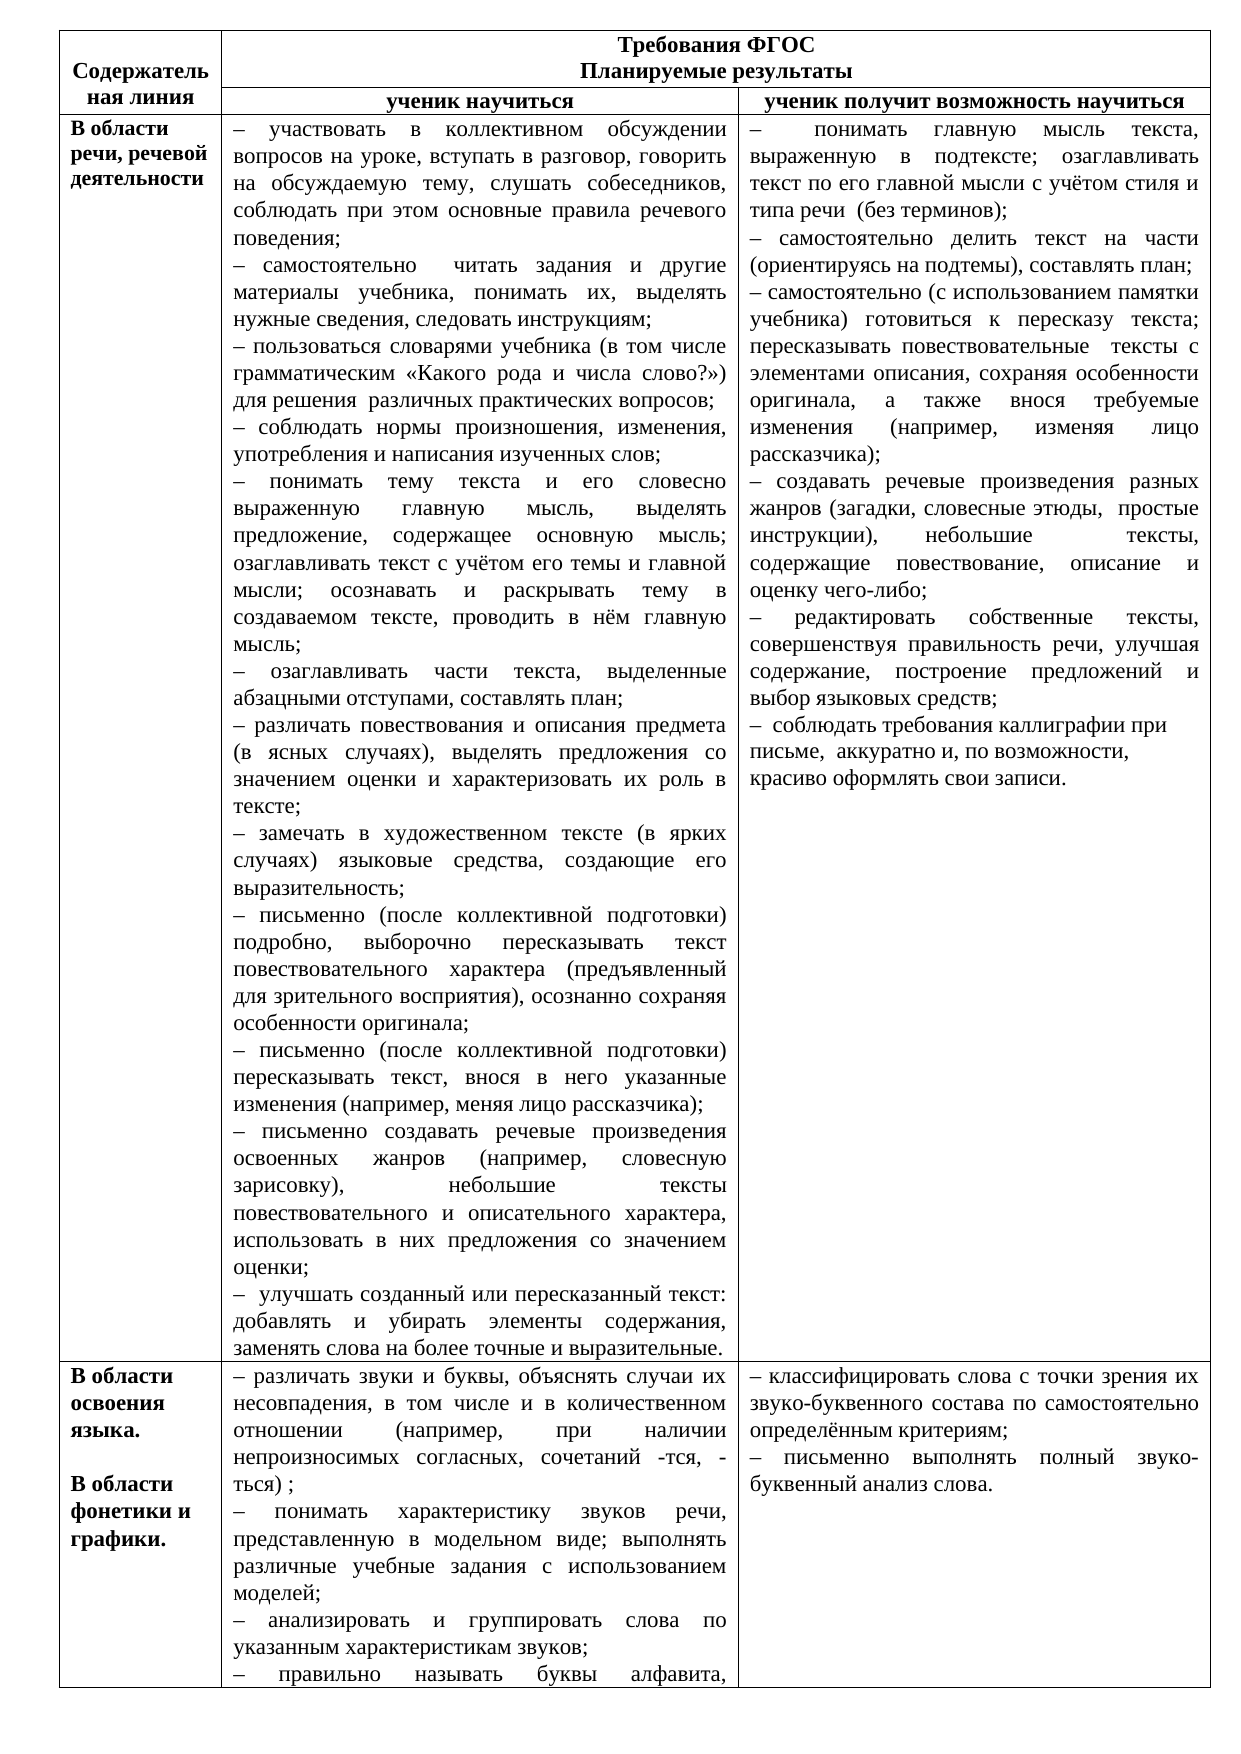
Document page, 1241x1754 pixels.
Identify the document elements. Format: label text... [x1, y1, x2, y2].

table_cell ученик получит возможность научиться [739, 88, 1210, 114]
table_header Содержательная линия [60, 31, 221, 114]
table_header Требования ФГОС Планируемые результаты [222, 31, 1210, 87]
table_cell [222, 1362, 738, 1687]
table_cell В области речи, речевой деятельности [60, 115, 221, 1361]
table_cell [60, 1362, 221, 1687]
table_cell – участвовать в коллективном обсуждении вопросов на уроке, вступать в разговор, говорить на обсуждаемую тему, слушать собеседников, соблюдать при этом основные правила речевого поведения; – самостоятельно читать задания и другие материалы учебника, понимать их, выделять нужные сведения, следовать инструкциям; – пользоваться словарями учебника (в том числе грамматическим «Какого рода и числа слово?») для решения различных практических вопросов; – соблюдать нормы произношения, изменения, употребления и написания изученных слов; – понимать тему текста и его словесно выраженную главную мысль, выделять предложение, содержащее основную мысль; озаглавливать текст с учётом его темы и главной мысли; осознавать и раскрывать тему в создаваемом тексте, проводить в нём главную мысль; – озаглавливать части текста, выделенные абзацными отступами, составлять план; – различать повествования и описания предмета (в ясных случаях), выделять предложения со значением оценки и характеризовать их роль в тексте; – замечать в художественном тексте (в ярких случаях) языковые средства, создающие его выразительность; – письменно (после коллективной подготовки) подробно, выборочно пересказывать текст повествовательного характера (предъявленный для зрительного восприятия), осознанно сохраняя особенности оригинала; – письменно (после коллективной подготовки) пересказывать текст, внося в него указанные изменения (например, меняя лицо рассказчика); – письменно создавать речевые произведения освоенных жанров (например, словесную зарисовку), небольшие тексты повествовательного и описательного характера, использовать в них предложения со значением оценки; – улучшать созданный или пересказанный текст: добавлять и убирать элементы содержания, заменять слова на более точные и выразительные. [222, 115, 738, 1361]
table_cell ученик научиться [222, 88, 738, 114]
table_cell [739, 1362, 1210, 1687]
table_cell – понимать главную мысль текста, выраженную в подтексте; озаглавливать текст по его главной мысли с учётом стиля и типа речи (без терминов); – самостоятельно делить текст на части (ориентируясь на подтемы), составлять план; – самостоятельно (с использованием памятки учебника) готовиться к пересказу текста; пересказывать повествовательные тексты с элементами описания, сохраняя особенности оригинала, а также внося требуемые изменения (например, изменяя лицо рассказчика); – создавать речевые произведения разных жанров (загадки, словесные этюды, простые инструкции), небольшие тексты, содержащие повествование, описание и оценку чего-либо; – редактировать собственные тексты, совершенствуя правильность речи, улучшая содержание, построение предложений и выбор языковых средств; – соблюдать требования каллиграфии при письме, аккуратно и, по возможности, красиво оформлять свои записи. [739, 115, 1210, 1361]
